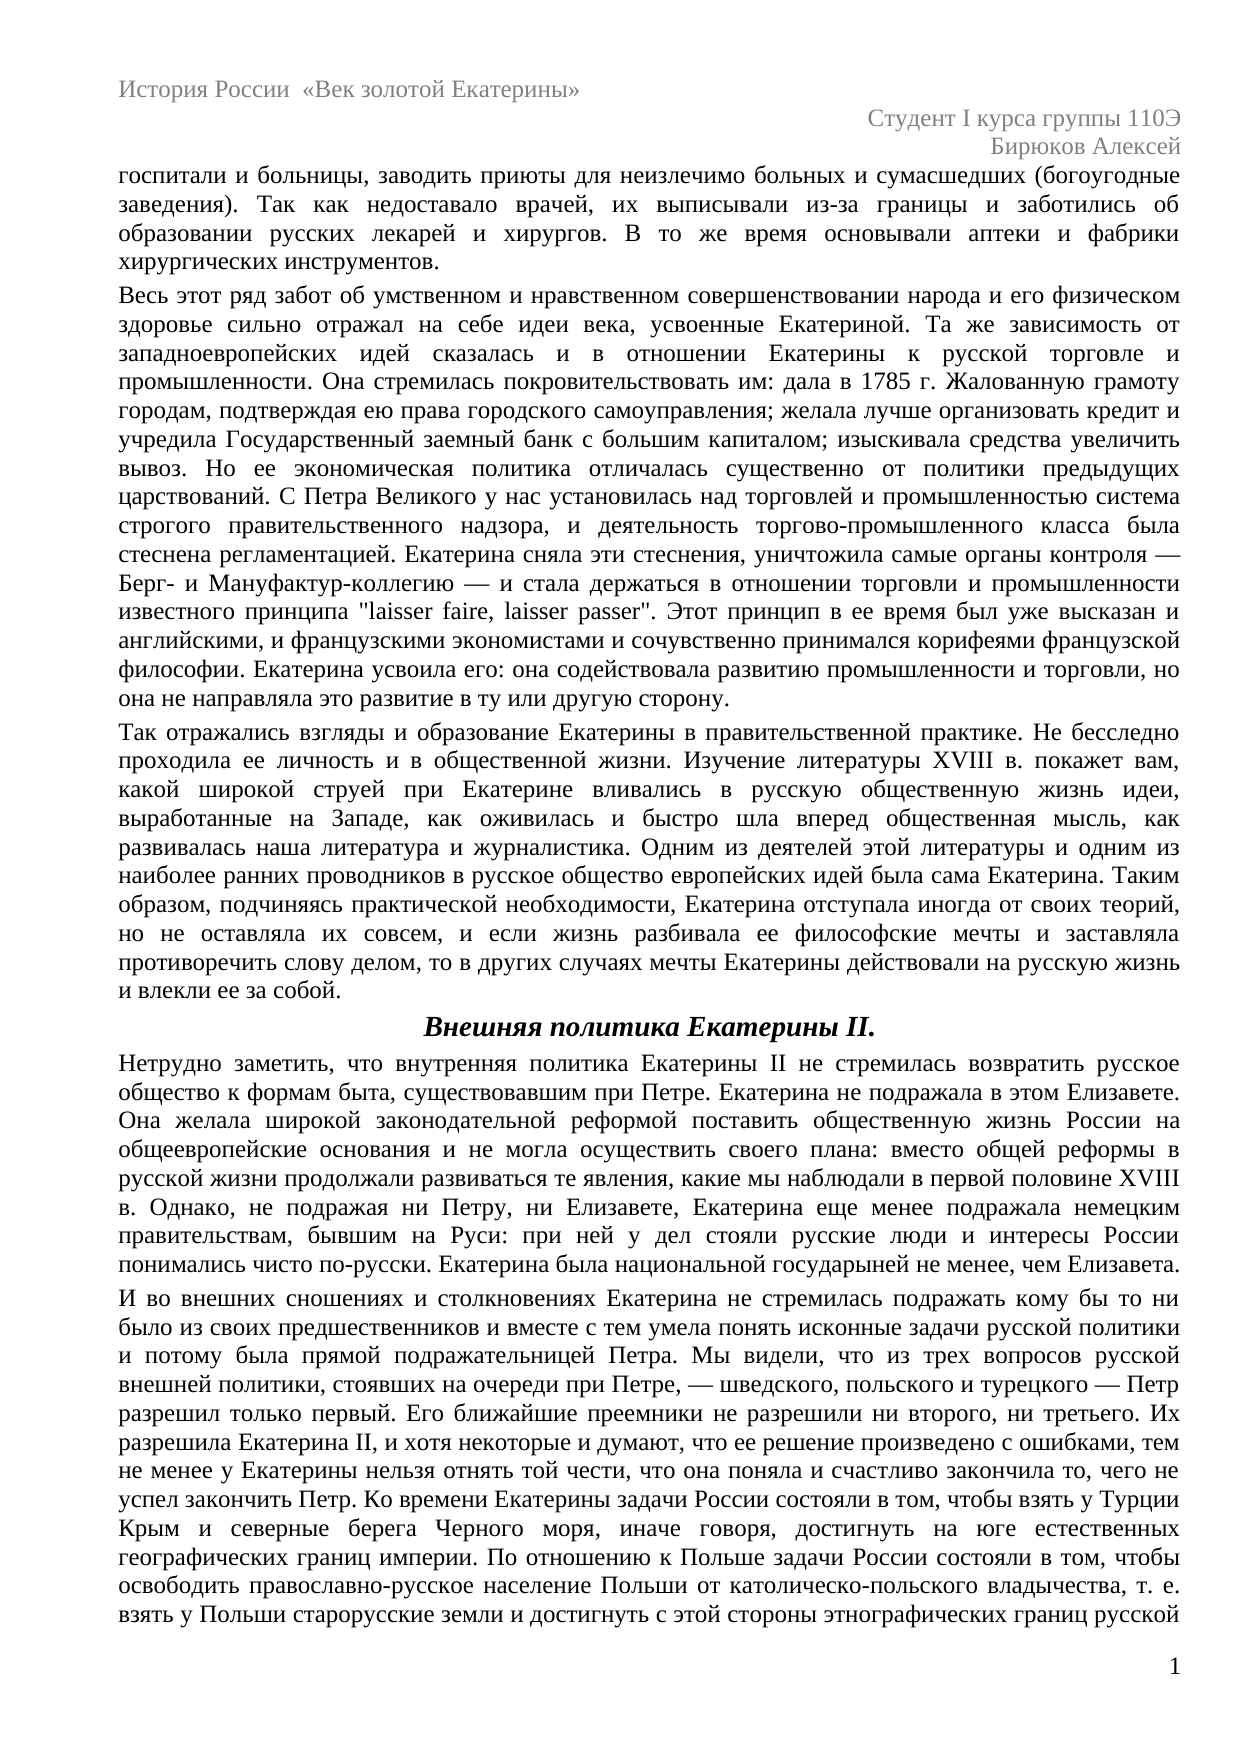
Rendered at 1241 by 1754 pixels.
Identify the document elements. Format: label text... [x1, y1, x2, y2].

text Весь этот ряд забот об умственном и нравственном совершенствовании народа и его физическом здоровье сильно отражал на себе идеи века, усвоенные Екатериной. Та же зависимость от западноевропейских идей сказалась и в отношении Екатерины к русской торговле и промышленности. Она стремилась покровительствовать им: дала в 1785 г. Жалованную грамоту городам, подтверждая ею права городского самоуправления; желала лучше организовать кредит и учредила Государственный заемный банк с большим капиталом; изыскивала средства увеличить вывоз. Но ее экономическая политика отличалась существенно от политики предыдущих царствований. С Петра Великого у нас установилась над торговлей и промышленностью система строгого правительственного надзора, и деятельность торгово-промышленного класса была стеснена регламентацией. Екатерина сняла эти стеснения, уничтожила самые органы контроля — Берг- и Мануфактур-коллегию — и стала держаться в отношении торговли и промышленности известного принципа "laisser faire, laisser passer". Этот принцип в ее время был уже высказан и английскими, и французскими экономистами и сочувственно принимался корифеями французской философии. Екатерина усвоила его: она содействовала развитию промышленности и торговли, но она не направляла это развитие в ту или другую сторону. [118, 280, 1181, 711]
text Нетрудно заметить, что внутренняя политика Екатерины II не стремилась возвратить русское общество к формам быта, существовавшим при Петре. Екатерина не подражала в этом Елизавете. Она желала широкой законодательной реформой поставить общественную жизнь России на общеевропейские основания и не могла осуществить своего плана: вместо общей реформы в русской жизни продолжали развиваться те явления, какие мы наблюдали в первой половине XVIII в. Однако, не подражая ни Петру, ни Елизавете, Екатерина еще менее подражала немецким правительствам, бывшим на Руси: при ней у дел стояли русские люди и интересы России понимались чисто по-русски. Екатерина была национальной государыней не менее, чем Елизавета. [118, 1048, 1181, 1278]
text Так отражались взгляды и образование Екатерины в правительственной практике. Не бесследно проходила ее личность и в общественной жизни. Изучение литературы XVIII в. покажет вам, какой широкой струей при Екатерине вливались в русскую общественную жизнь идеи, выработанные на Западе, как оживилась и быстро шла вперед общественная мысль, как развивалась наша литература и журналистика. Одним из деятелей этой литературы и одним из наиболее ранних проводников в русское общество европейских идей была сама Екатерина. Таким образом, подчиняясь практической необходимости, Екатерина отступала иногда от своих теорий, но не оставляла их совсем, и если жизнь разбивала ее философские мечты и заставляла противоречить слову делом, то в других случаях мечты Екатерины действовали на русскую жизнь и влекли ее за собой. [118, 717, 1181, 1004]
text Внешняя политика Екатерины II. [118, 1009, 1181, 1043]
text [118, 1283, 1181, 1628]
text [118, 160, 1181, 275]
